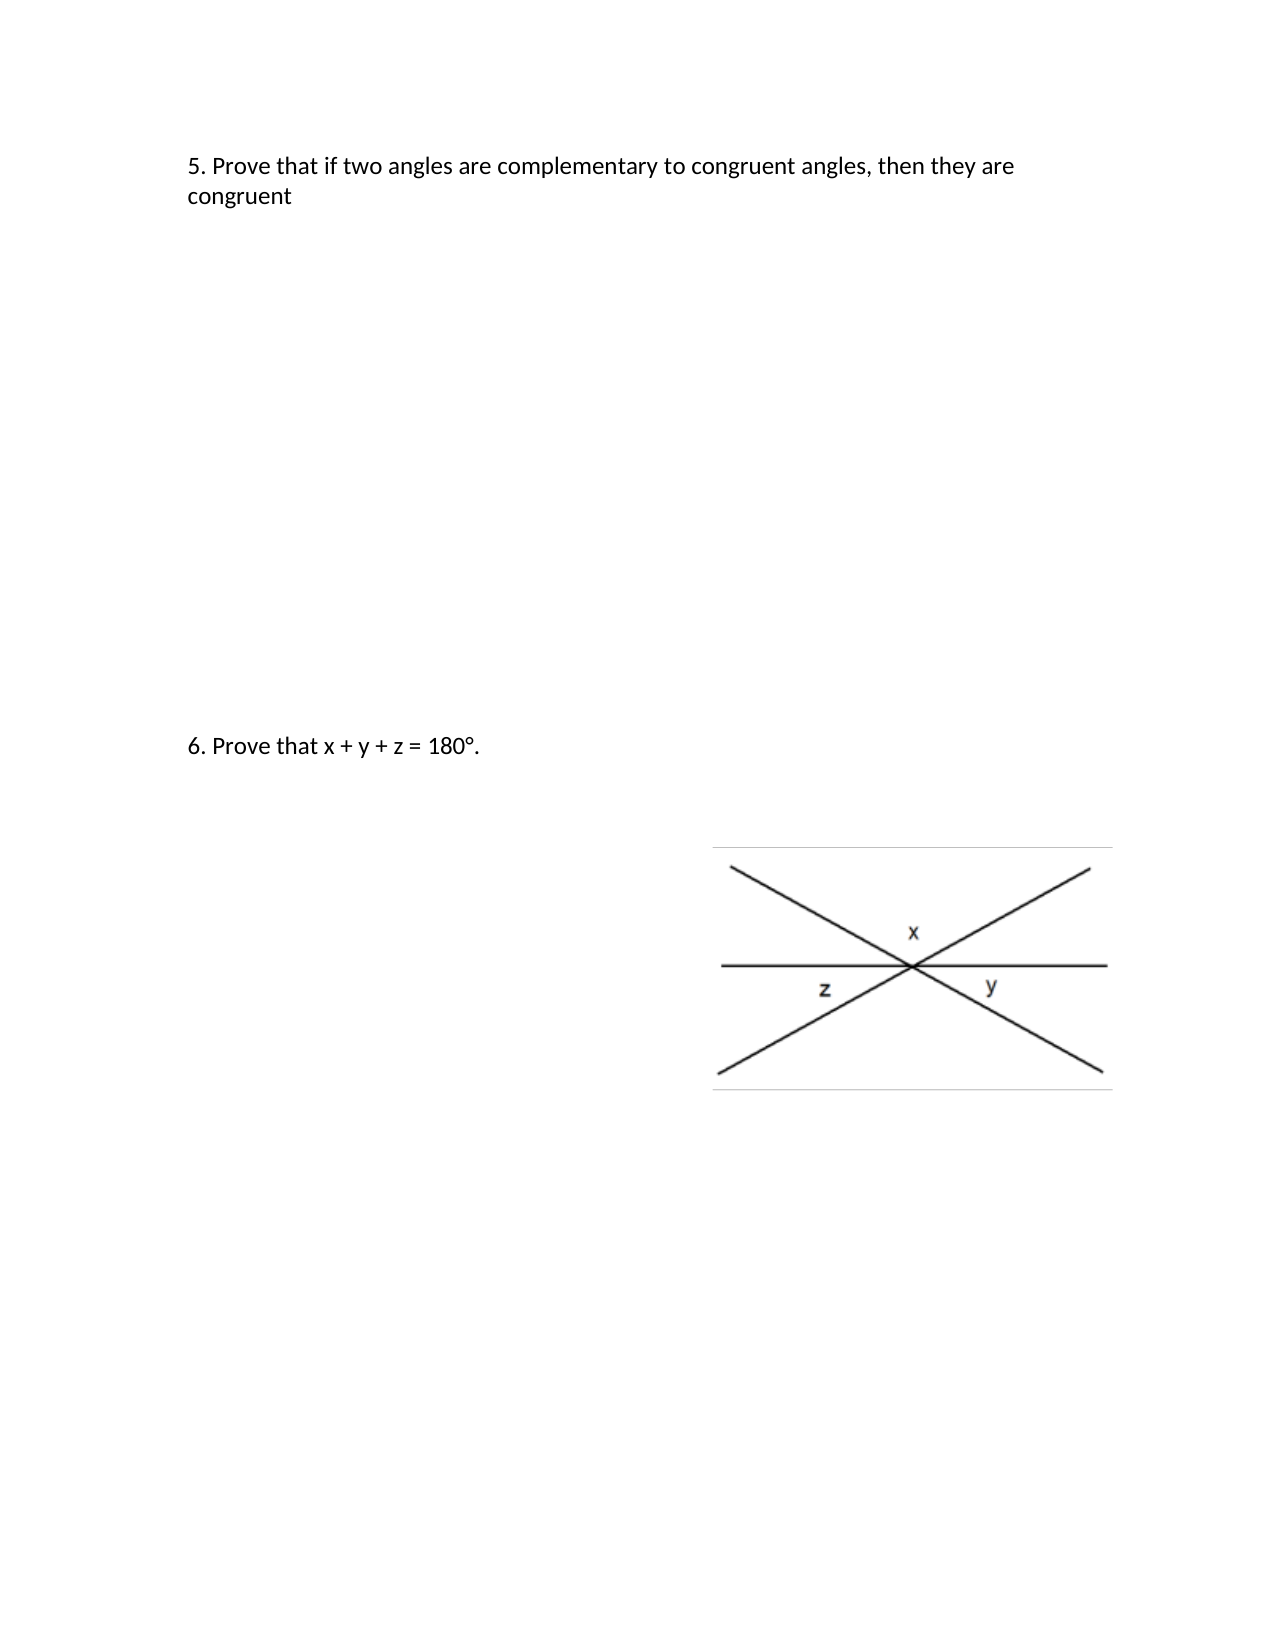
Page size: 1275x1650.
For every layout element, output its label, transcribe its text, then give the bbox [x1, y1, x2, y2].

text 5. Prove that if two angles are complementary to congruent angles, then they are congruent [187, 150, 1087, 211]
text 6. Prove that x + y + z = 180°. [187, 730, 1087, 760]
